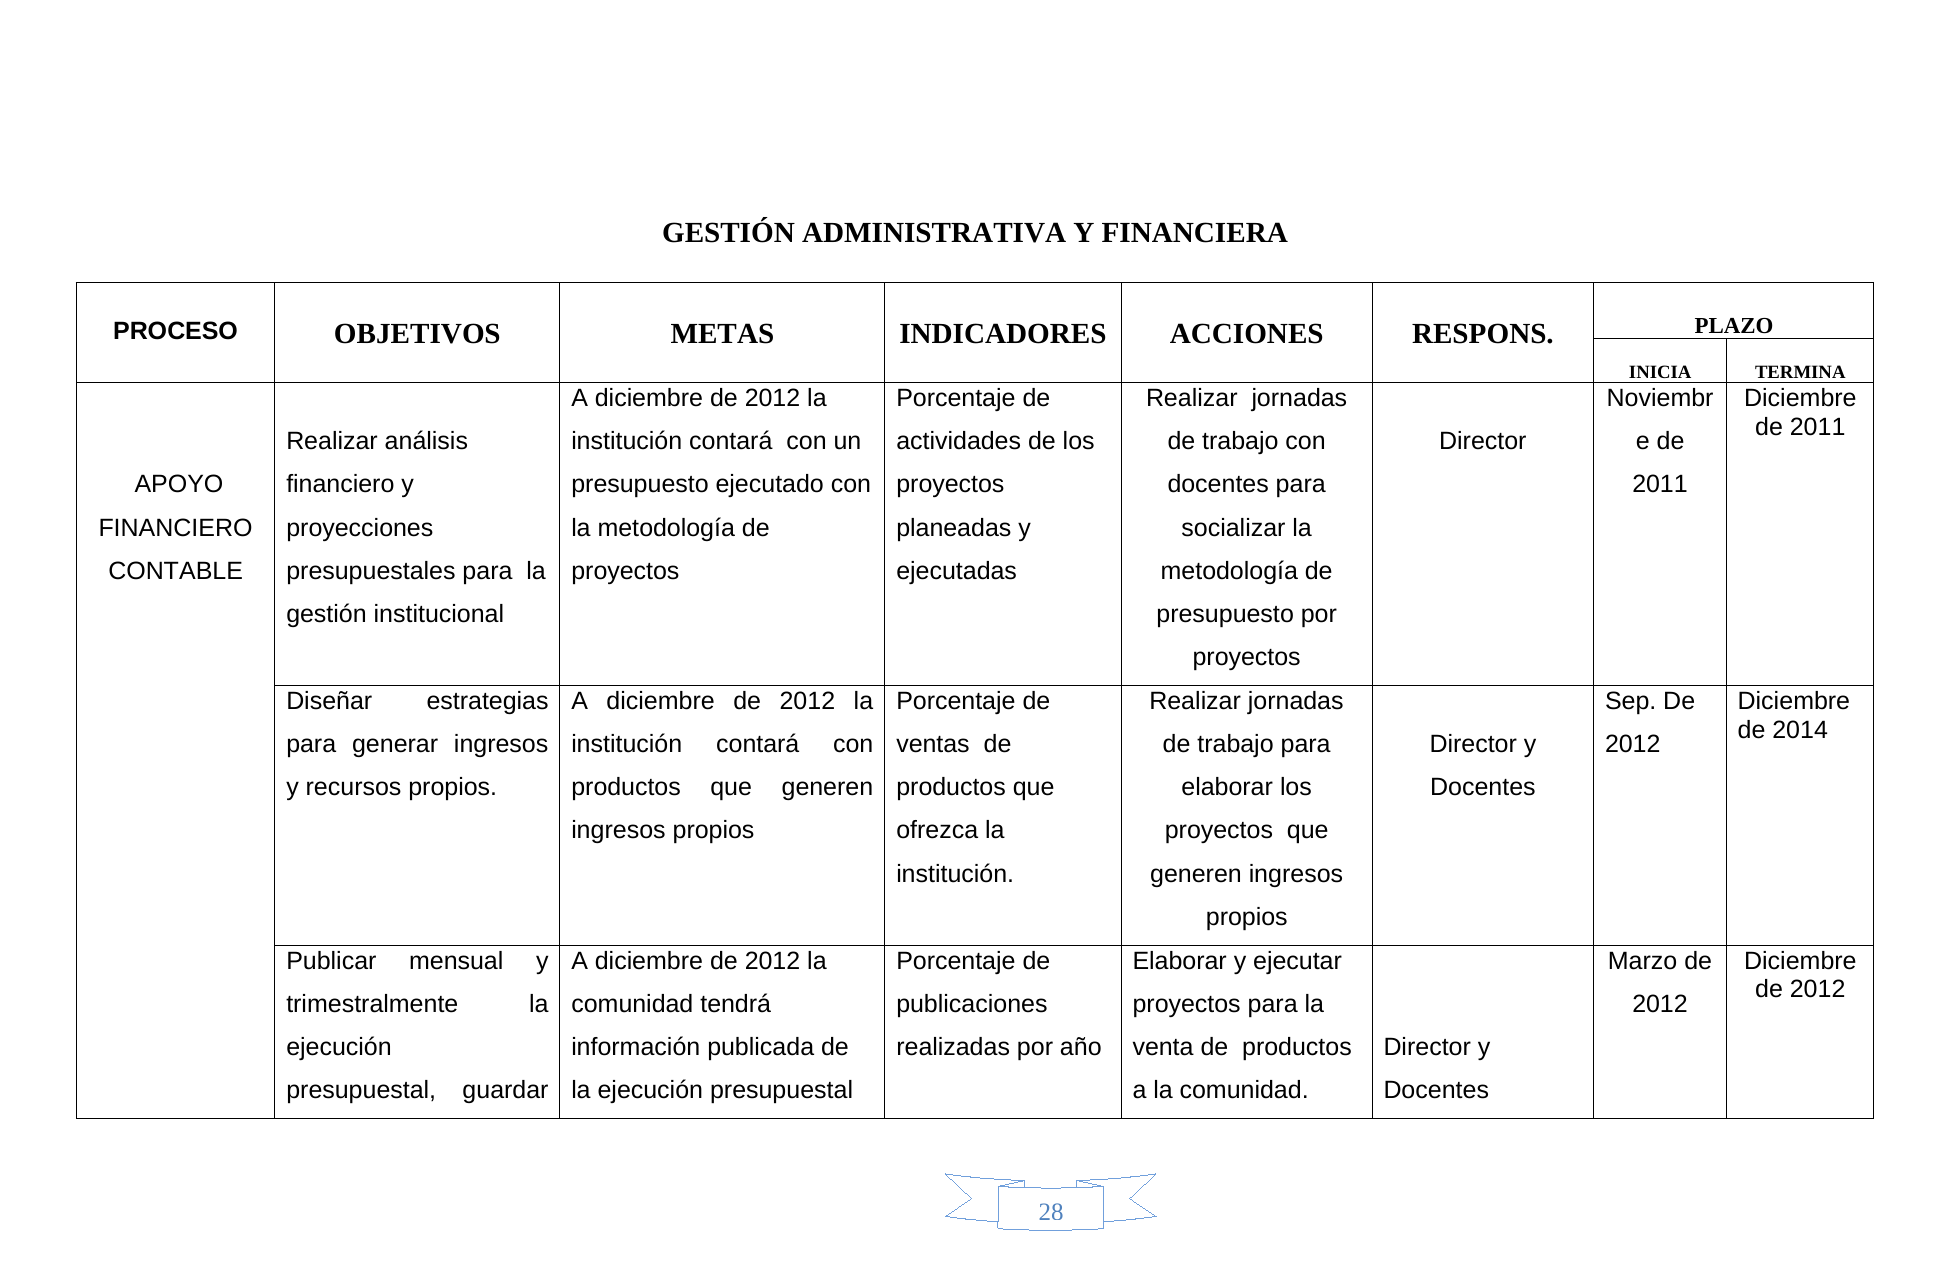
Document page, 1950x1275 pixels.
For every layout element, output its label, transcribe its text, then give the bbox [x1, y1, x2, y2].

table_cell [885, 946, 1121, 1118]
table_cell Porcentaje de actividades de los proyectos planeadas y ejecutadas [885, 383, 1121, 685]
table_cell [275, 946, 559, 1118]
table_cell APOYO FINANCIERO CONTABLE [77, 383, 274, 1118]
table_cell Realizar análisis financiero y proyecciones presupuestales para la gestión institucional [275, 383, 559, 685]
table_header PROCESO [77, 283, 274, 382]
table_cell Director y Docentes [1373, 946, 1593, 1118]
table_cell Director [1373, 383, 1593, 685]
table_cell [560, 946, 884, 1118]
table_cell INICIA [1594, 339, 1726, 382]
table_cell Diciembre de 2014 [1727, 686, 1873, 945]
table_header RESPONS. [1373, 283, 1593, 382]
table_header INDICADORES [885, 283, 1121, 382]
table_cell Realizar jornadas de trabajo con docentes para socializar la metodología de presupuesto por proyectos [1122, 383, 1372, 685]
table_cell Director y Docentes [1373, 686, 1593, 945]
text GESTIÓN ADMINISTRATIVA Y FINANCIERA [177, 215, 1773, 248]
table_header METAS [560, 283, 884, 382]
table_cell A diciembre de 2012 la institución contará con productos que generen ingresos propios [560, 686, 884, 945]
table_header PLAZO [1594, 283, 1873, 338]
table_cell Diciembre de 2012 [1727, 946, 1873, 1118]
table_cell Porcentaje de ventas de productos que ofrezca la institución. [885, 686, 1121, 945]
table_header ACCIONES [1122, 283, 1372, 382]
table_cell TERMINA [1727, 339, 1873, 382]
table_header OBJETIVOS [275, 283, 559, 382]
table_cell Noviembre de 2011 [1594, 383, 1726, 685]
table_cell Diciembre de 2011 [1727, 383, 1873, 685]
table_cell Sep. De 2012 [1594, 686, 1726, 945]
table_cell Diseñar estrategias para generar ingresos y recursos propios. [275, 686, 559, 945]
table_cell Realizar jornadas de trabajo para elaborar los proyectos que generen ingresos propios [1122, 686, 1372, 945]
table_cell Elaborar y ejecutar proyectos para la venta de productos a la comunidad. [1122, 946, 1372, 1118]
table_cell A diciembre de 2012 la institución contará con un presupuesto ejecutado con la metodología de proyectos [560, 383, 884, 685]
table_cell Marzo de 2012 [1594, 946, 1726, 1118]
